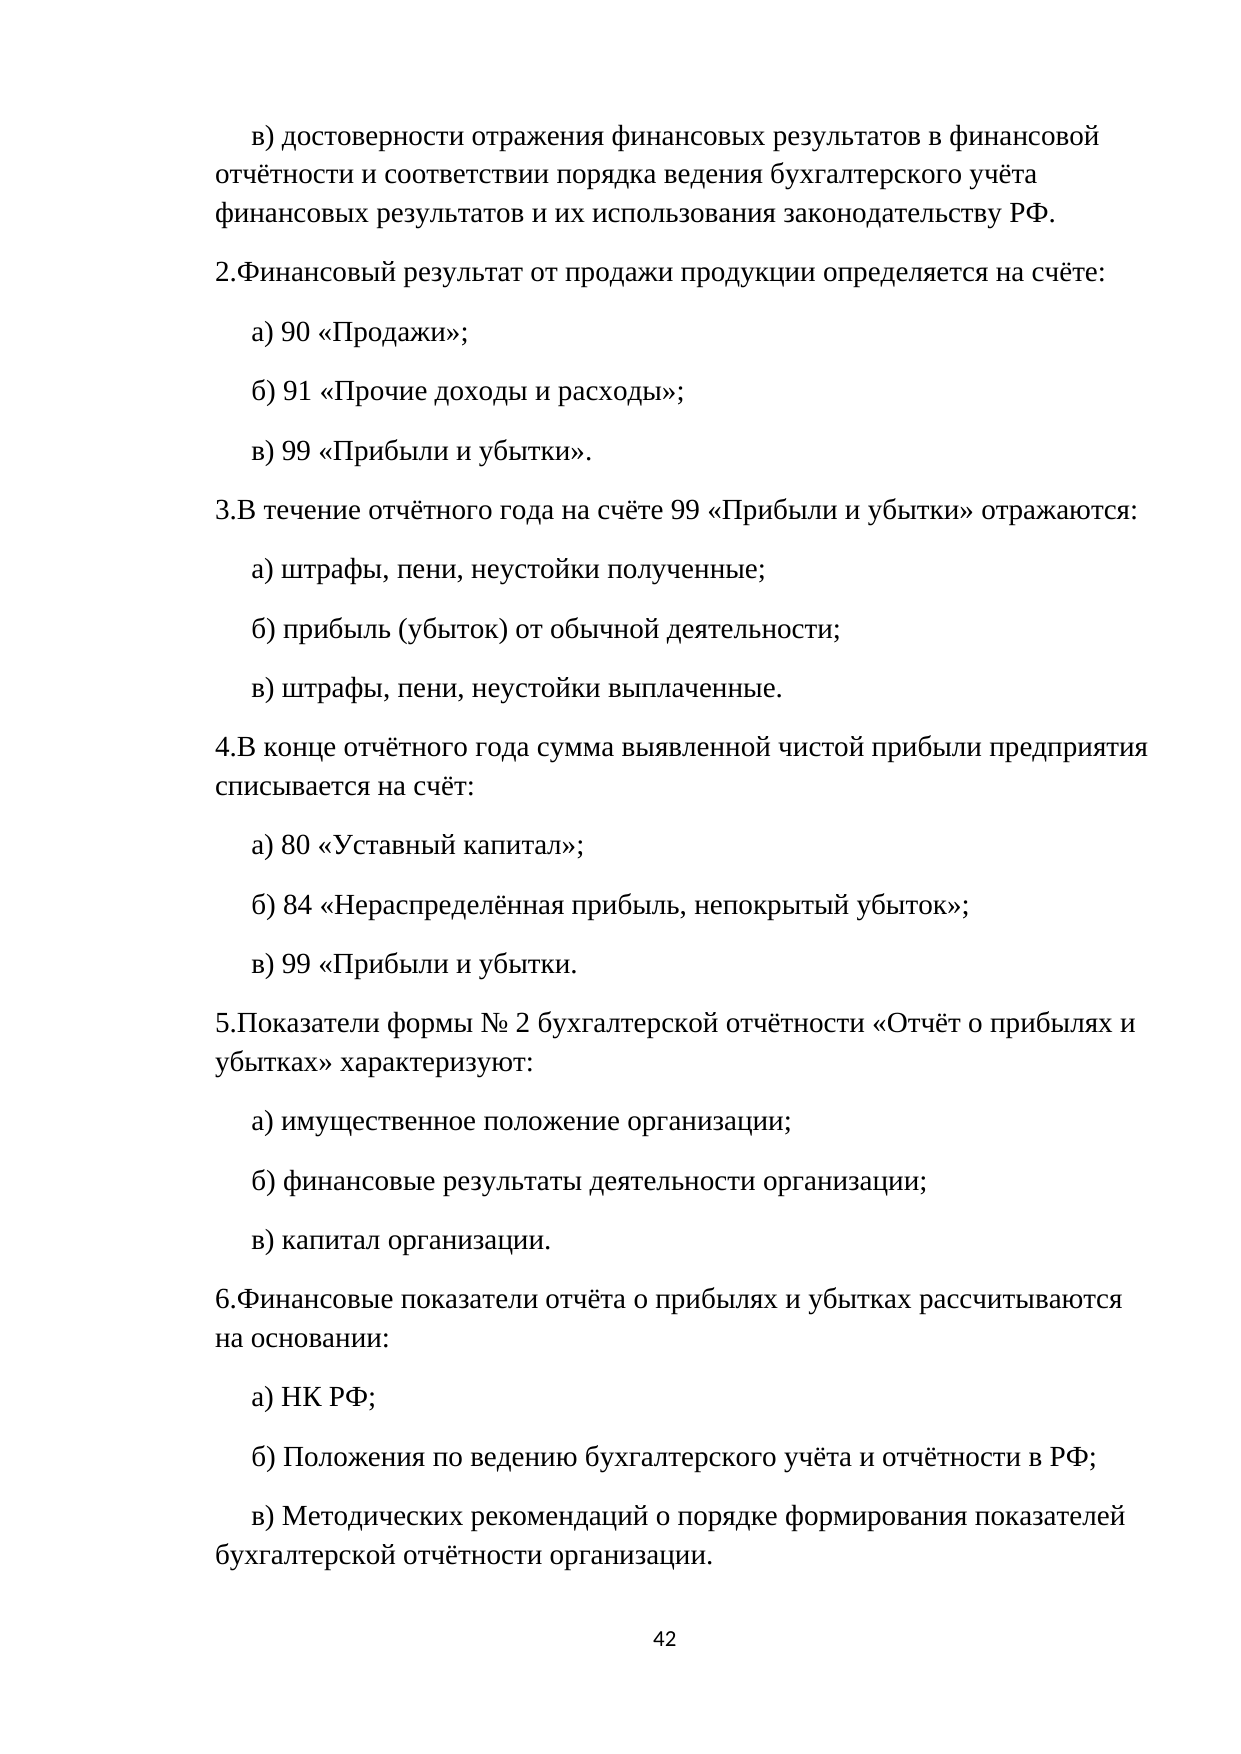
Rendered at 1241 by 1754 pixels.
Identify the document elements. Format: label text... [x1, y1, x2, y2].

text а) штрафы, пени, неустойки полученные; [215, 551, 1152, 585]
text в) капитал организации. [215, 1222, 1152, 1256]
text в) 99 «Прибыли и убытки». [215, 433, 1152, 466]
text 6.Финансовые показатели отчёта о прибылях и убытках рассчитываются на основании: [215, 1282, 1152, 1354]
text в) штрафы, пени, неустойки выплаченные. [215, 670, 1152, 704]
text в) достоверности отражения финансовых результатов в финансовой отчётности и соответствии порядка ведения бухгалтерского учёта финансовых результатов и их использования законодательству РФ. [215, 118, 1152, 229]
text в) 99 «Прибыли и убытки. [215, 946, 1152, 980]
text б) прибыль (убыток) от обычной деятельности; [215, 611, 1152, 644]
text б) 84 «Нераспределённая прибыль, непокрытый убыток»; [215, 887, 1152, 920]
text в) Методических рекомендаций о порядке формирования показателей бухгалтерской отчётности организации. [215, 1498, 1152, 1570]
text а) 90 «Продажи»; [215, 314, 1152, 347]
text 4.В конце отчётного года сумма выявленной чистой прибыли предприятия списывается на счёт: [215, 729, 1152, 802]
text 5.Показатели формы № 2 бухгалтерской отчётности «Отчёт о прибылях и убытках» характеризуют: [215, 1006, 1152, 1078]
text 3.В течение отчётного года на счёте 99 «Прибыли и убытки» отражаются: [215, 492, 1152, 526]
text б) 91 «Прочие доходы и расходы»; [215, 373, 1152, 407]
text б) финансовые результаты деятельности организации; [215, 1163, 1152, 1196]
text 2.Финансовый результат от продажи продукции определяется на счёте: [215, 254, 1152, 288]
text а) имущественное положение организации; [215, 1103, 1152, 1137]
text а) 80 «Уставный капитал»; [215, 827, 1152, 861]
text б) Положения по ведению бухгалтерского учёта и отчётности в РФ; [215, 1439, 1152, 1472]
text а) НК РФ; [215, 1379, 1152, 1413]
